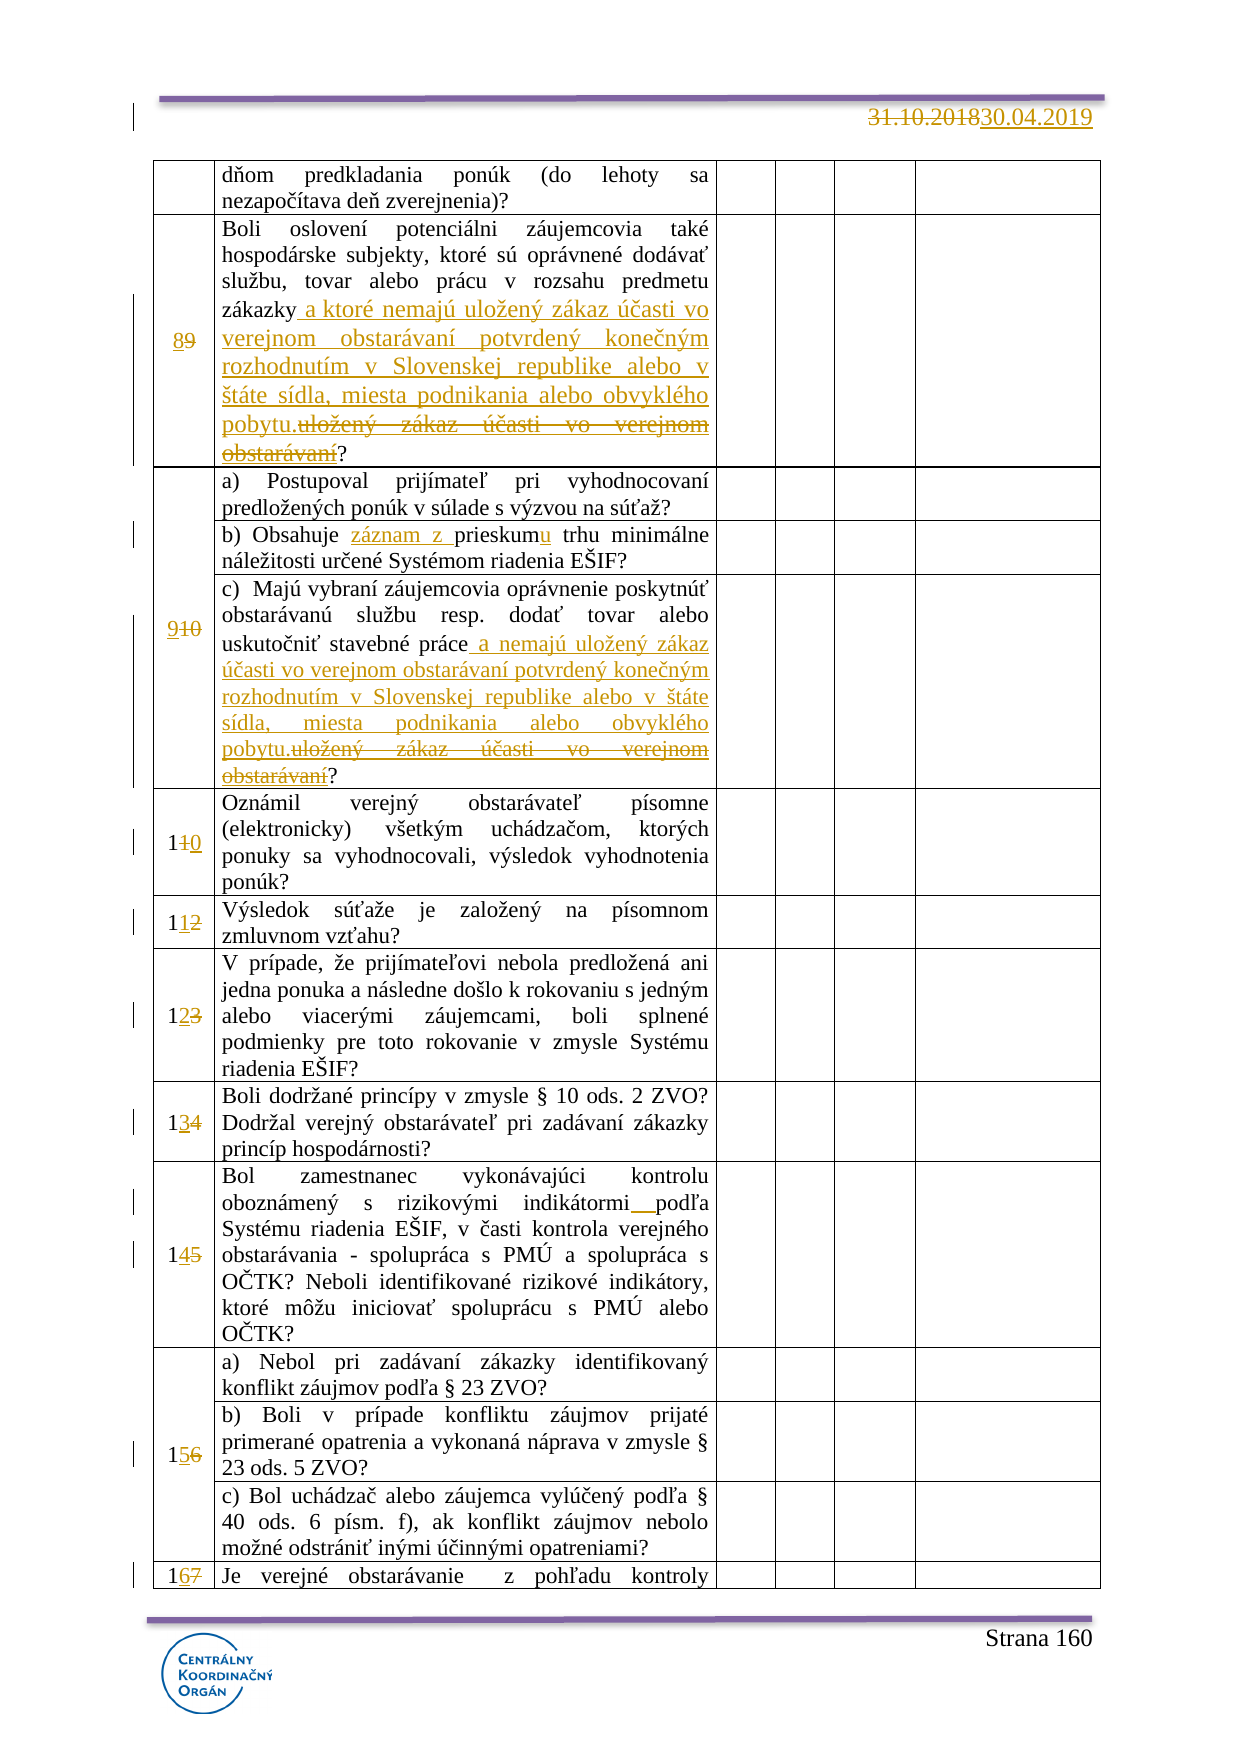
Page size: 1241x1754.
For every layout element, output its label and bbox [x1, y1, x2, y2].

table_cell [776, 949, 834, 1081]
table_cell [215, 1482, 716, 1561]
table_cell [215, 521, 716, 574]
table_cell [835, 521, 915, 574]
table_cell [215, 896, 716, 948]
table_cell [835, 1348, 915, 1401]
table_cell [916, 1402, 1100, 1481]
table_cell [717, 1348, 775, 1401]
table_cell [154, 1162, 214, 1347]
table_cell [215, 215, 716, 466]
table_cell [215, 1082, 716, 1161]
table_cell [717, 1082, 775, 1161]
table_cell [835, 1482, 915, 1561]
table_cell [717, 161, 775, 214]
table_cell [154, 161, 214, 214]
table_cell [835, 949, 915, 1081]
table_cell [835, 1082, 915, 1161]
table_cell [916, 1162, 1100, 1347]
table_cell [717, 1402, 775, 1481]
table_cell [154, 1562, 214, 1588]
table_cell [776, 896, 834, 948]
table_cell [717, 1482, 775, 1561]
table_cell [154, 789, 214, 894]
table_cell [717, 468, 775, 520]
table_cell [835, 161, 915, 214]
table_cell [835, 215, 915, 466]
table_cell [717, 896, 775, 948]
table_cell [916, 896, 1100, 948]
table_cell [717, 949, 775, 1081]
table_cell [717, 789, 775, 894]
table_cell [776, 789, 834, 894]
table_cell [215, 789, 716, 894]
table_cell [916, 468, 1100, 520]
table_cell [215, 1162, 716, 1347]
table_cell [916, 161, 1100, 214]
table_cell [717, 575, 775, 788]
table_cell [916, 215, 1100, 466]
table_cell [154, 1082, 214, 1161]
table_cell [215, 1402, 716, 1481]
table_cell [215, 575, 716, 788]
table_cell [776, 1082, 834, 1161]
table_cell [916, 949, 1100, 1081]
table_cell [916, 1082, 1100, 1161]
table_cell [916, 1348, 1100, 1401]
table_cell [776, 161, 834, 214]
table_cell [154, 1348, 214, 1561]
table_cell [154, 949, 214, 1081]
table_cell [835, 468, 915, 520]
picture [159, 1631, 272, 1713]
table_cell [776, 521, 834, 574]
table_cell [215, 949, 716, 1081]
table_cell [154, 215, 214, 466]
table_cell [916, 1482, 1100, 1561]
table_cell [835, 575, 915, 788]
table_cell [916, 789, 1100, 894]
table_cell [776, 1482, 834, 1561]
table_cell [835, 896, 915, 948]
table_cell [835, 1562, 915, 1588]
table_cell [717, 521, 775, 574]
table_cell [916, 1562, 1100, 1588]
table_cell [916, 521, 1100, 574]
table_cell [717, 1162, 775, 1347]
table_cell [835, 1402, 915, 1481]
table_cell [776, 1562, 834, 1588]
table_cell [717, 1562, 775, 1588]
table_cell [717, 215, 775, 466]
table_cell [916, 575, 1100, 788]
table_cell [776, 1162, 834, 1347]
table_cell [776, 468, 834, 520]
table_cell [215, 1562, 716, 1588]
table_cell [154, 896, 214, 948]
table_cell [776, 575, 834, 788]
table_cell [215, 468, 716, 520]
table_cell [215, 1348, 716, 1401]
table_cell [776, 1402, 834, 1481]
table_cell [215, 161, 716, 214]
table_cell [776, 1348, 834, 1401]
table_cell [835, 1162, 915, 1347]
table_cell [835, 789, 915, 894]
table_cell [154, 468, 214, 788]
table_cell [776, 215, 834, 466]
